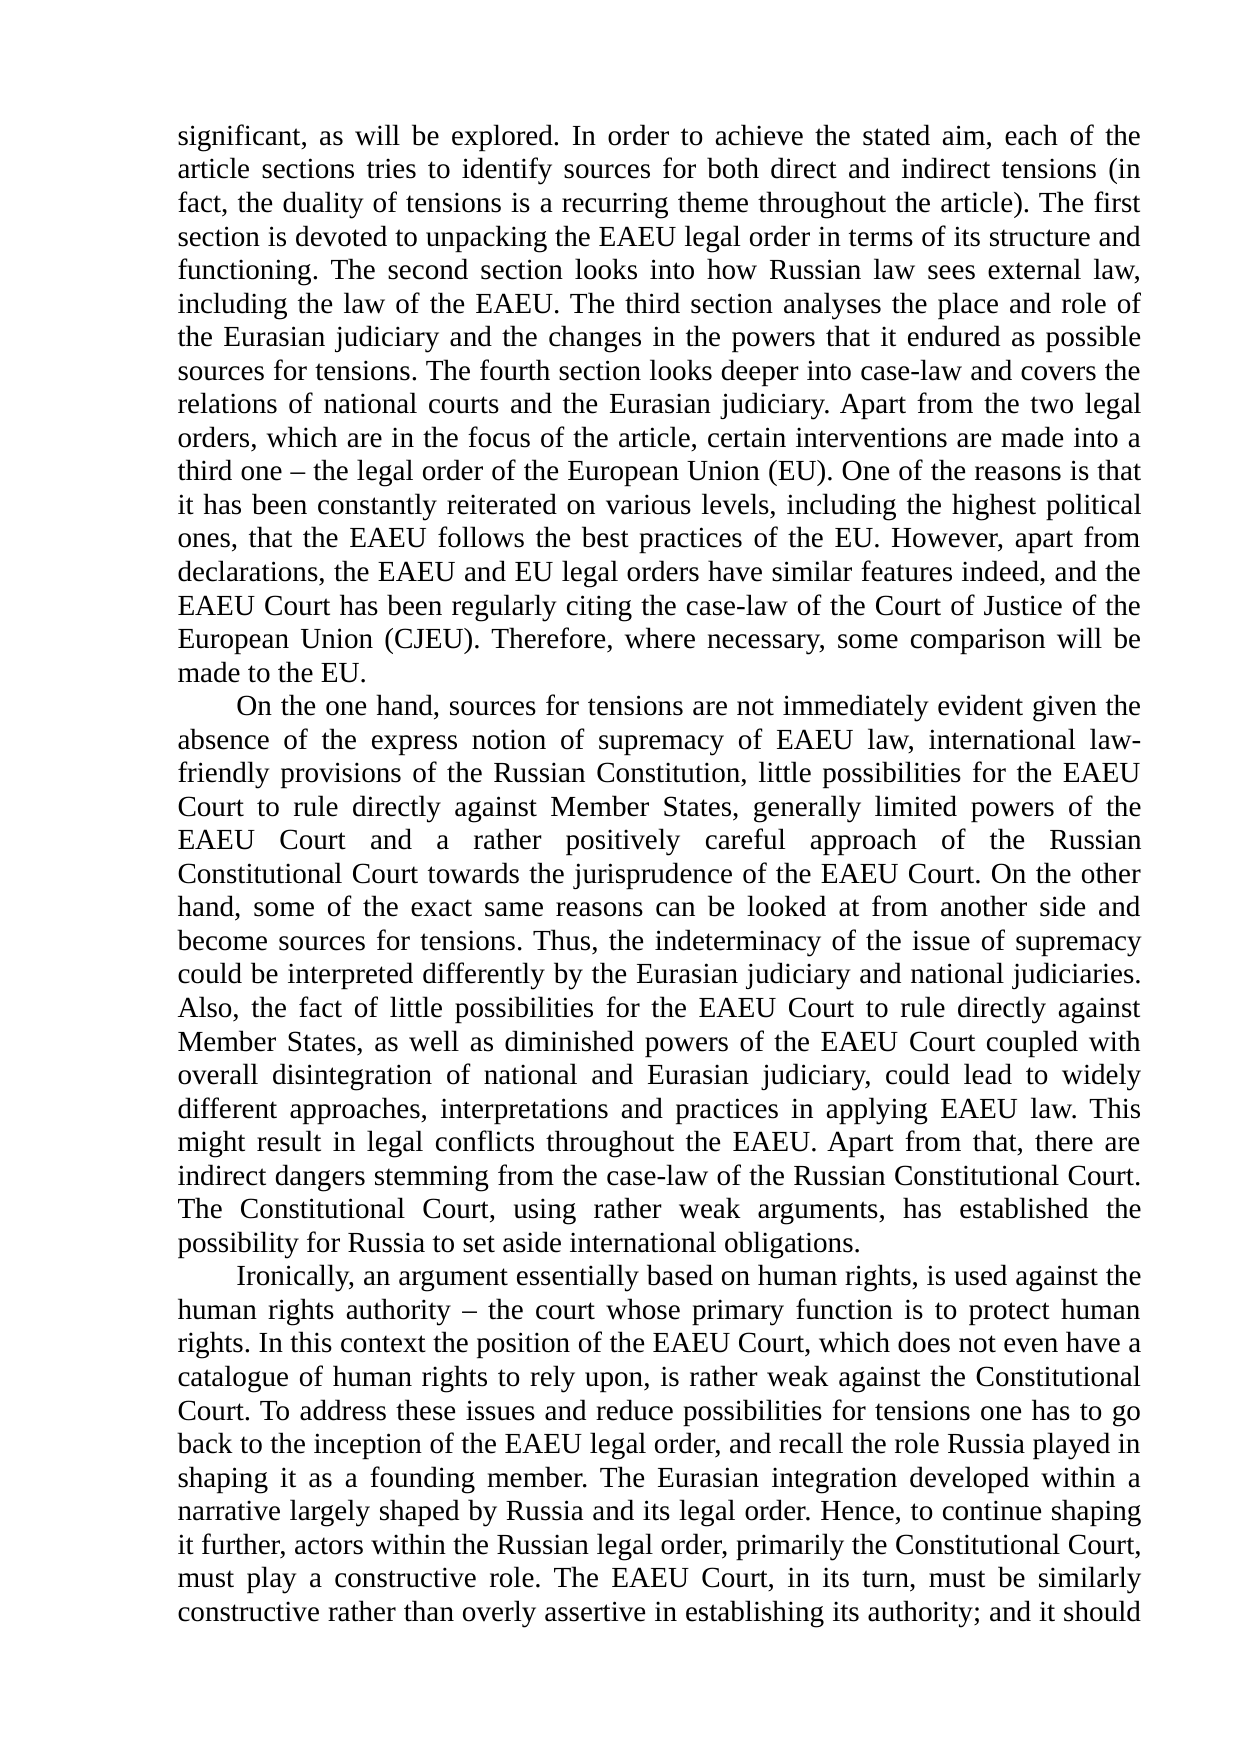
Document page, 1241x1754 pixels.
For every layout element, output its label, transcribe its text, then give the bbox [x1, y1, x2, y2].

text On the one hand, sources for tensions are not immediately evident given the absence of the express notion of supremacy of EAEU law, international law-friendly provisions of the Russian Constitution, little possibilities for the EAEU Court to rule directly against Member States, generally limited powers of the EAEU Court and a rather positively careful approach of the Russian Constitutional Court towards the jurisprudence of the EAEU Court. On the other hand, some of the exact same reasons can be looked at from another side and become sources for tensions. Thus, the indeterminacy of the issue of supremacy could be interpreted differently by the Eurasian judiciary and national judiciaries. Also, the fact of little possibilities for the EAEU Court to rule directly against Member States, as well as diminished powers of the EAEU Court coupled with overall disintegration of national and Eurasian judiciary, could lead to widely different approaches, interpretations and practices in applying EAEU law. This might result in legal conflicts throughout the EAEU. Apart from that, there are indirect dangers stemming from the case-law of the Russian Constitutional Court. The Constitutional Court, using rather weak arguments, has established the possibility for Russia to set aside international obligations. [177, 688, 1142, 1258]
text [177, 1258, 1142, 1627]
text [177, 118, 1142, 688]
